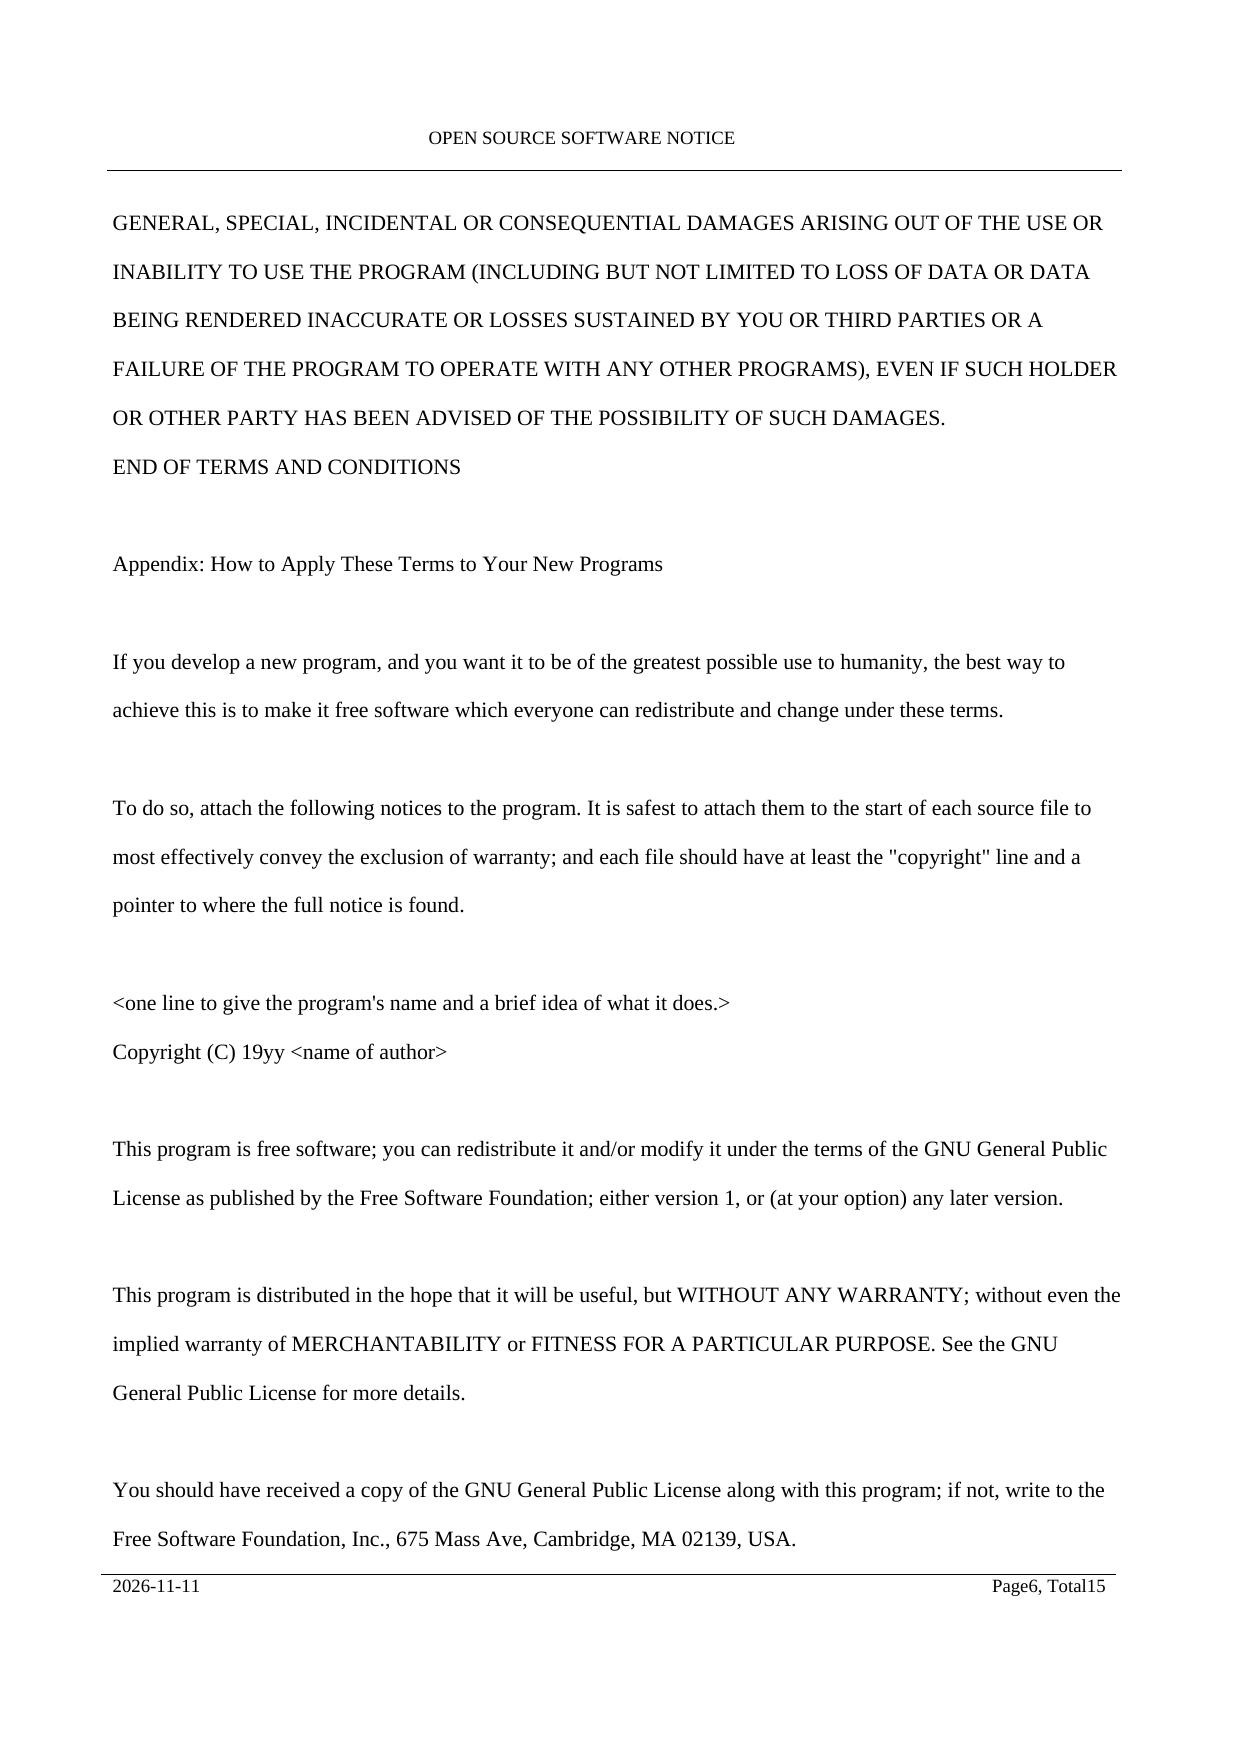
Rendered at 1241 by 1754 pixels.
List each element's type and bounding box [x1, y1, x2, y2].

text [112, 206, 1128, 1555]
